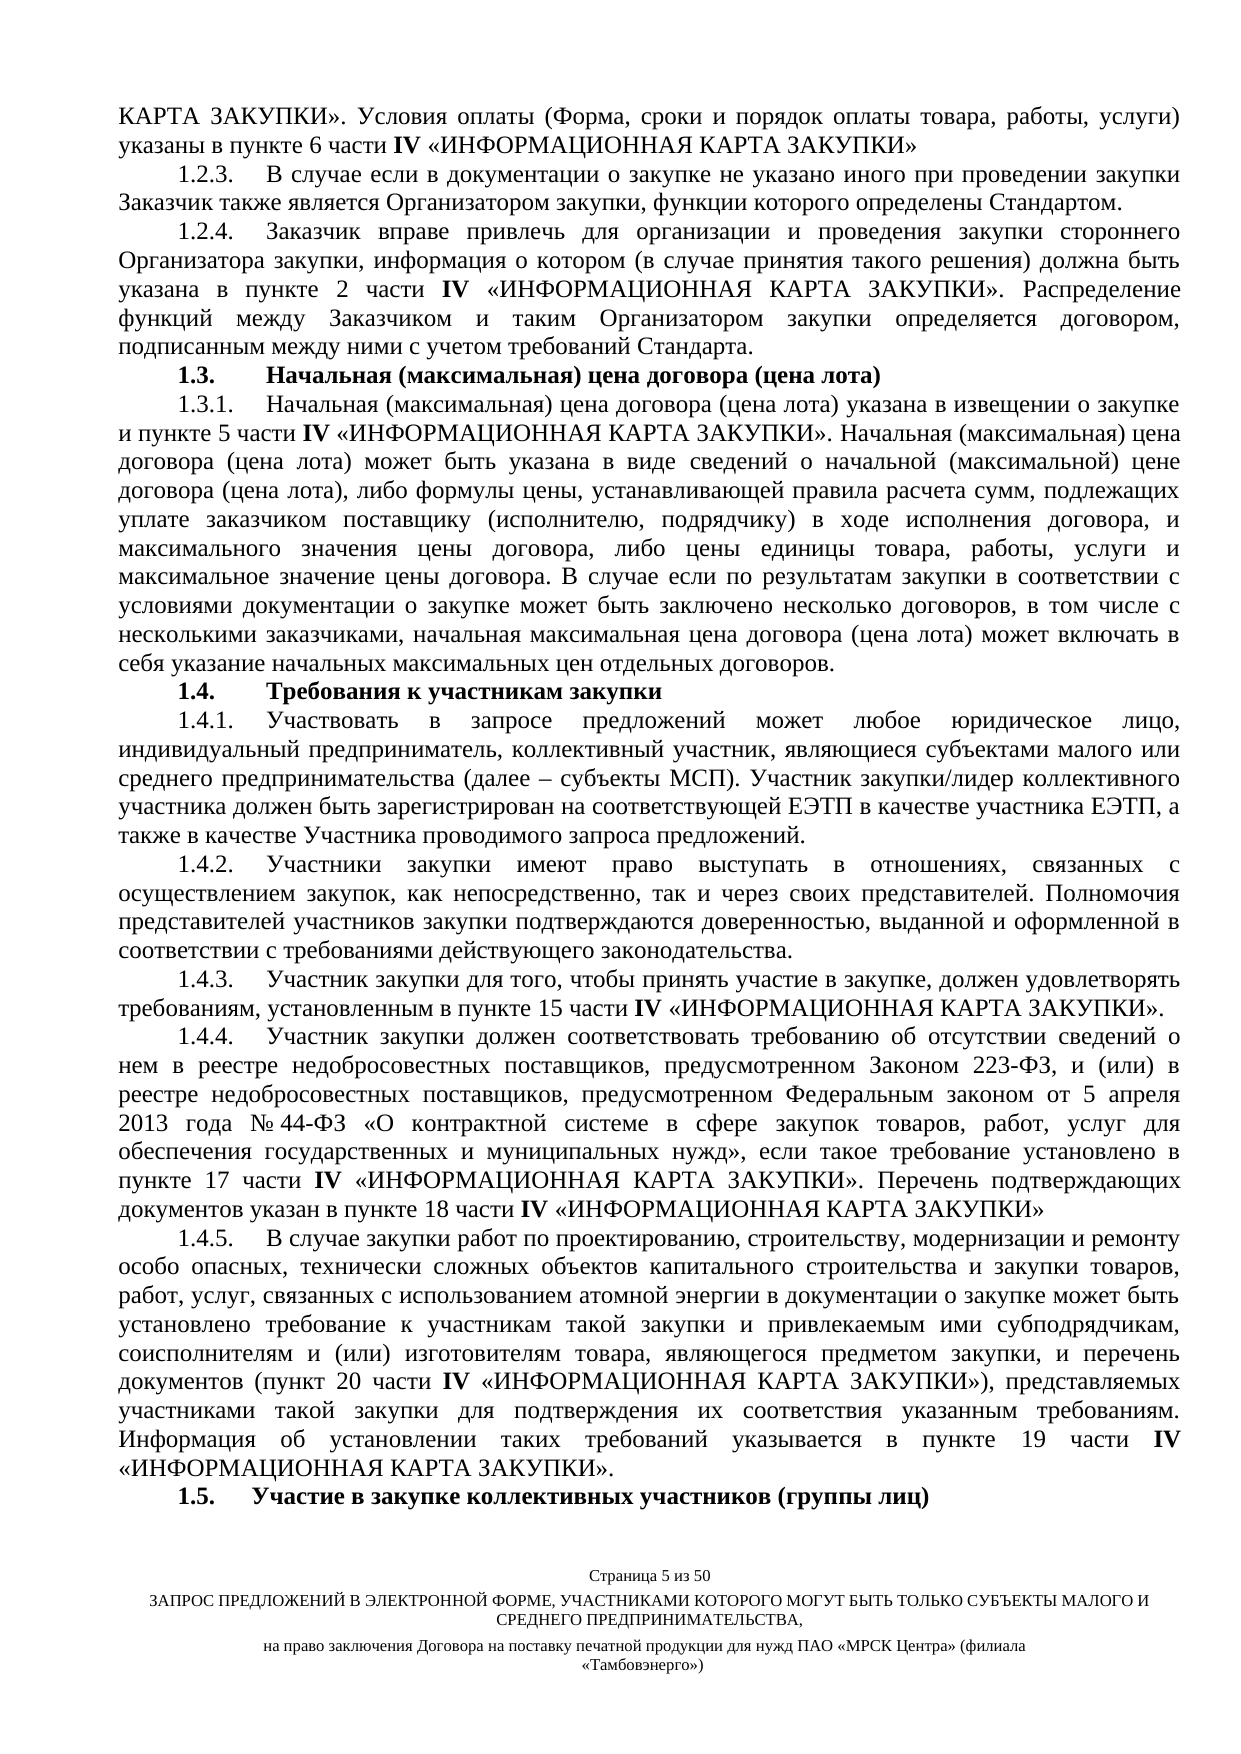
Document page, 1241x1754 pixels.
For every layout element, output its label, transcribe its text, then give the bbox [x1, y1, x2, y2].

subtitle Требования к участникам закупки [118, 676, 1181, 705]
subtitle Заказчик вправе привлечь для организации и проведения закупки стороннего Организатора закупки, информация о котором (в случае принятия такого решения) должна быть указана в пункте 2 части IV «ИНФОРМАЦИОННАЯ КАРТА ЗАКУПКИ». Распределение функций между Заказчиком и таким Организатором закупки определяется договором, подписанным между ними с учетом требований Стандарта. [118, 216, 1181, 360]
subtitle Начальная (максимальная) цена договора (цена лота) указана в извещении о закупке и пункте 5 части IV «ИНФОРМАЦИОННАЯ КАРТА ЗАКУПКИ». Начальная (максимальная) цена договора (цена лота) может быть указана в виде сведений о начальной (максимальной) цене договора (цена лота), либо формулы цены, устанавливающей правила расчета сумм, подлежащих уплате заказчиком поставщику (исполнителю, подрядчику) в ходе исполнения договора, и максимального значения цены договора, либо цены единицы товара, работы, услуги и максимальное значение цены договора. В случае если по результатам закупки в соответствии с условиями документации о закупке может быть заключено несколько договоров, в том числе с несколькими заказчиками, начальная максимальная цена договора (цена лота) может включать в себя указание начальных максимальных цен отдельных договоров. [118, 389, 1181, 676]
subtitle Участники закупки имеют право выступать в отношениях, связанных с осуществлением закупок, как непосредственно, так и через своих представителей. Полномочия представителей участников закупки подтверждаются доверенностью, выданной и оформленной в соответствии с требованиями действующего законодательства. [118, 849, 1181, 964]
subtitle Участник закупки должен соответствовать требованию об отсутствии сведений о нем в реестре недобросовестных поставщиков, предусмотренном Законом 223-ФЗ, и (или) в реестре недобросовестных поставщиков, предусмотренном Федеральным законом от 5 апреля 2013 года № 44-ФЗ «О контрактной системе в сфере закупок товаров, работ, услуг для обеспечения государственных и муниципальных нужд», если такое требование установлено в пункте 17 части IV «ИНФОРМАЦИОННАЯ КАРТА ЗАКУПКИ». Перечень подтверждающих документов указан в пункте 18 части IV «ИНФОРМАЦИОННАЯ КАРТА ЗАКУПКИ» [118, 1021, 1181, 1223]
subtitle В случае закупки работ по проектированию, строительству, модернизации и ремонту особо опасных, технически сложных объектов капитального строительства и закупки товаров, работ, услуг, связанных с использованием атомной энергии в документации о закупке может быть установлено требование к участникам такой закупки и привлекаемым ими субподрядчикам, соисполнителям и (или) изготовителям товара, являющегося предметом закупки, и перечень документов (пункт 20 части IV «ИНФОРМАЦИОННАЯ КАРТА ЗАКУПКИ»), представляемых участниками такой закупки для подтверждения их соответствия указанным требованиям. Информация об установлении таких требований указывается в пункте 19 части IV «ИНФОРМАЦИОННАЯ КАРТА ЗАКУПКИ». [118, 1223, 1181, 1481]
subtitle Начальная (максимальная) цена договора (цена лота) [118, 360, 1181, 389]
subtitle Участие в закупке коллективных участников (группы лиц) [118, 1481, 1181, 1510]
subtitle Участник закупки для того, чтобы принять участие в закупке, должен удовлетворять требованиям, установленным в пункте 15 части IV «ИНФОРМАЦИОННАЯ КАРТА ЗАКУПКИ». [118, 964, 1181, 1021]
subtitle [118, 101, 1181, 159]
subtitle В случае если в документации о закупке не указано иного при проведении закупки Заказчик также является Организатором закупки, функции которого определены Стандартом. [118, 159, 1181, 216]
subtitle Участвовать в запросе предложений может любое юридическое лицо, индивидуальный предприниматель, коллективный участник, являющиеся субъектами малого или среднего предпринимательства (далее – субъекты МСП). Участник закупки/лидер коллективного участника должен быть зарегистрирован на соответствующей ЕЭТП в качестве участника ЕЭТП, а также в качестве Участника проводимого запроса предложений. [118, 705, 1181, 849]
